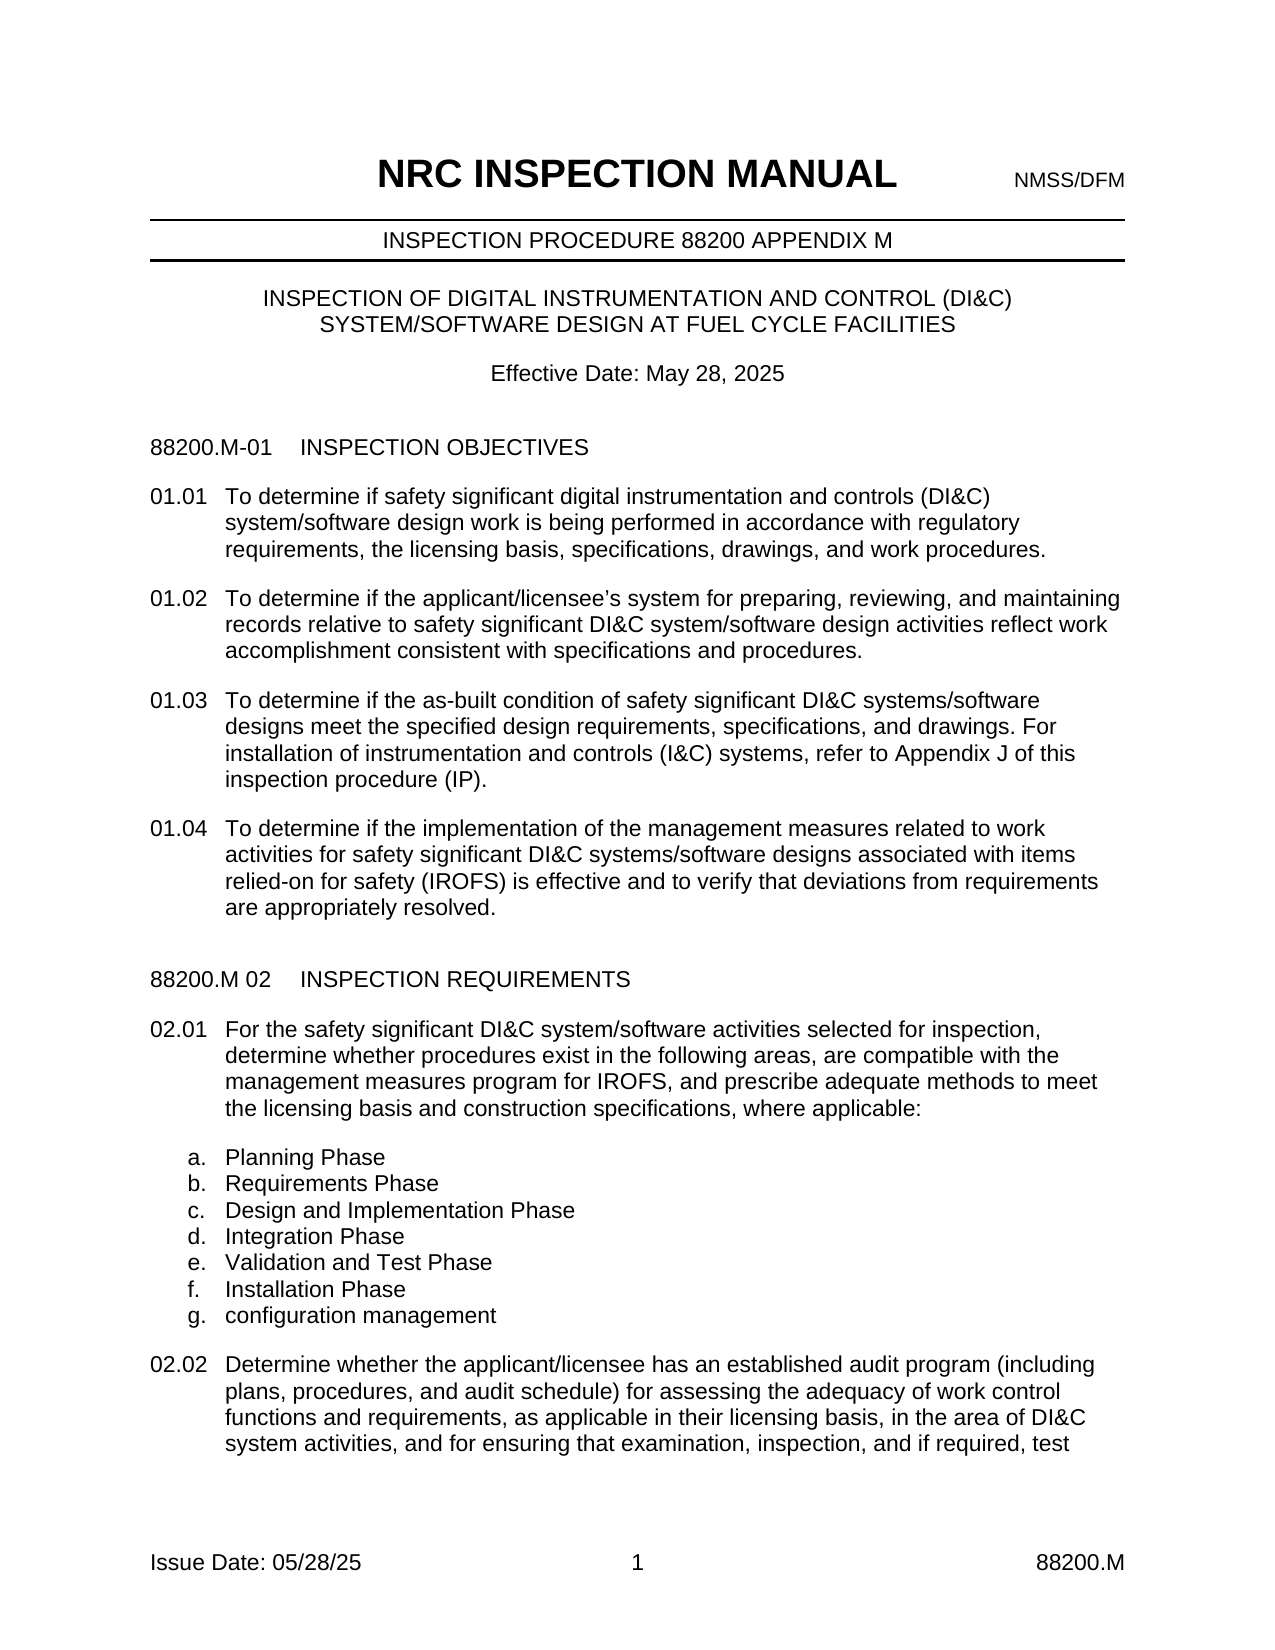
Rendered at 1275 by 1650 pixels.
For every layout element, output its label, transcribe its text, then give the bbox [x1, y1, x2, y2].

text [150, 1351, 1125, 1457]
list Installation Phase [187, 1276, 1125, 1302]
title INSPECTION OF DIGITAL INSTRUMENTATION AND CONTROL (DI&C) SYSTEM/SOFTWARE DESIGN AT FUEL CYCLE FACILITIES [150, 284, 1125, 337]
text 01.04 To determine if the implementation of the management measures related to work activities for safety significant DI&C systems/software designs associated with items relied-on for safety (IROFS) is effective and to verify that deviations from requirements are appropriately resolved. [150, 815, 1125, 921]
text 01.03 To determine if the as-built condition of safety significant DI&C systems/software designs meet the specified design requirements, specifications, and drawings. For installation of instrumentation and controls (I&C) systems, refer to Appendix J of this inspection procedure (IP). [150, 687, 1125, 792]
list Validation and Test Phase [187, 1249, 1125, 1276]
text 01.01 To determine if safety significant digital instrumentation and controls (DI&C) system/software design work is being performed in accordance with regulatory requirements, the licensing basis, specifications, drawings, and work procedures. [150, 483, 1125, 562]
list configuration management [187, 1302, 1125, 1328]
text NRC INSPECTION MANUAL NMSS/DFM [150, 150, 1125, 196]
subtitle 88200.M‑01 INSPECTION OBJECTIVES [150, 432, 1125, 460]
list Integration Phase [187, 1223, 1125, 1249]
text 01.02 To determine if the applicant/licensee’s system for preparing, reviewing, and maintaining records relative to safety significant DI&C system/software design activities reflect work accomplishment consistent with specifications and procedures. [150, 585, 1125, 664]
list Planning Phase [187, 1144, 1125, 1170]
list Requirements Phase [187, 1170, 1125, 1197]
text 02.01 For the safety significant DI&C system/software activities selected for inspection, determine whether procedures exist in the following areas, are compatible with the management measures program for IROFS, and prescribe adequate methods to meet the licensing basis and construction specifications, where applicable: [150, 1016, 1125, 1121]
subtitle 88200.M 02 INSPECTION REQUIREMENTS [150, 966, 1125, 993]
text INSPECTION PROCEDURE 88200 APPENDIX M [150, 221, 1125, 259]
text Effective Date: May 28, 2025 [150, 360, 1125, 386]
list Design and Implementation Phase [187, 1197, 1125, 1223]
